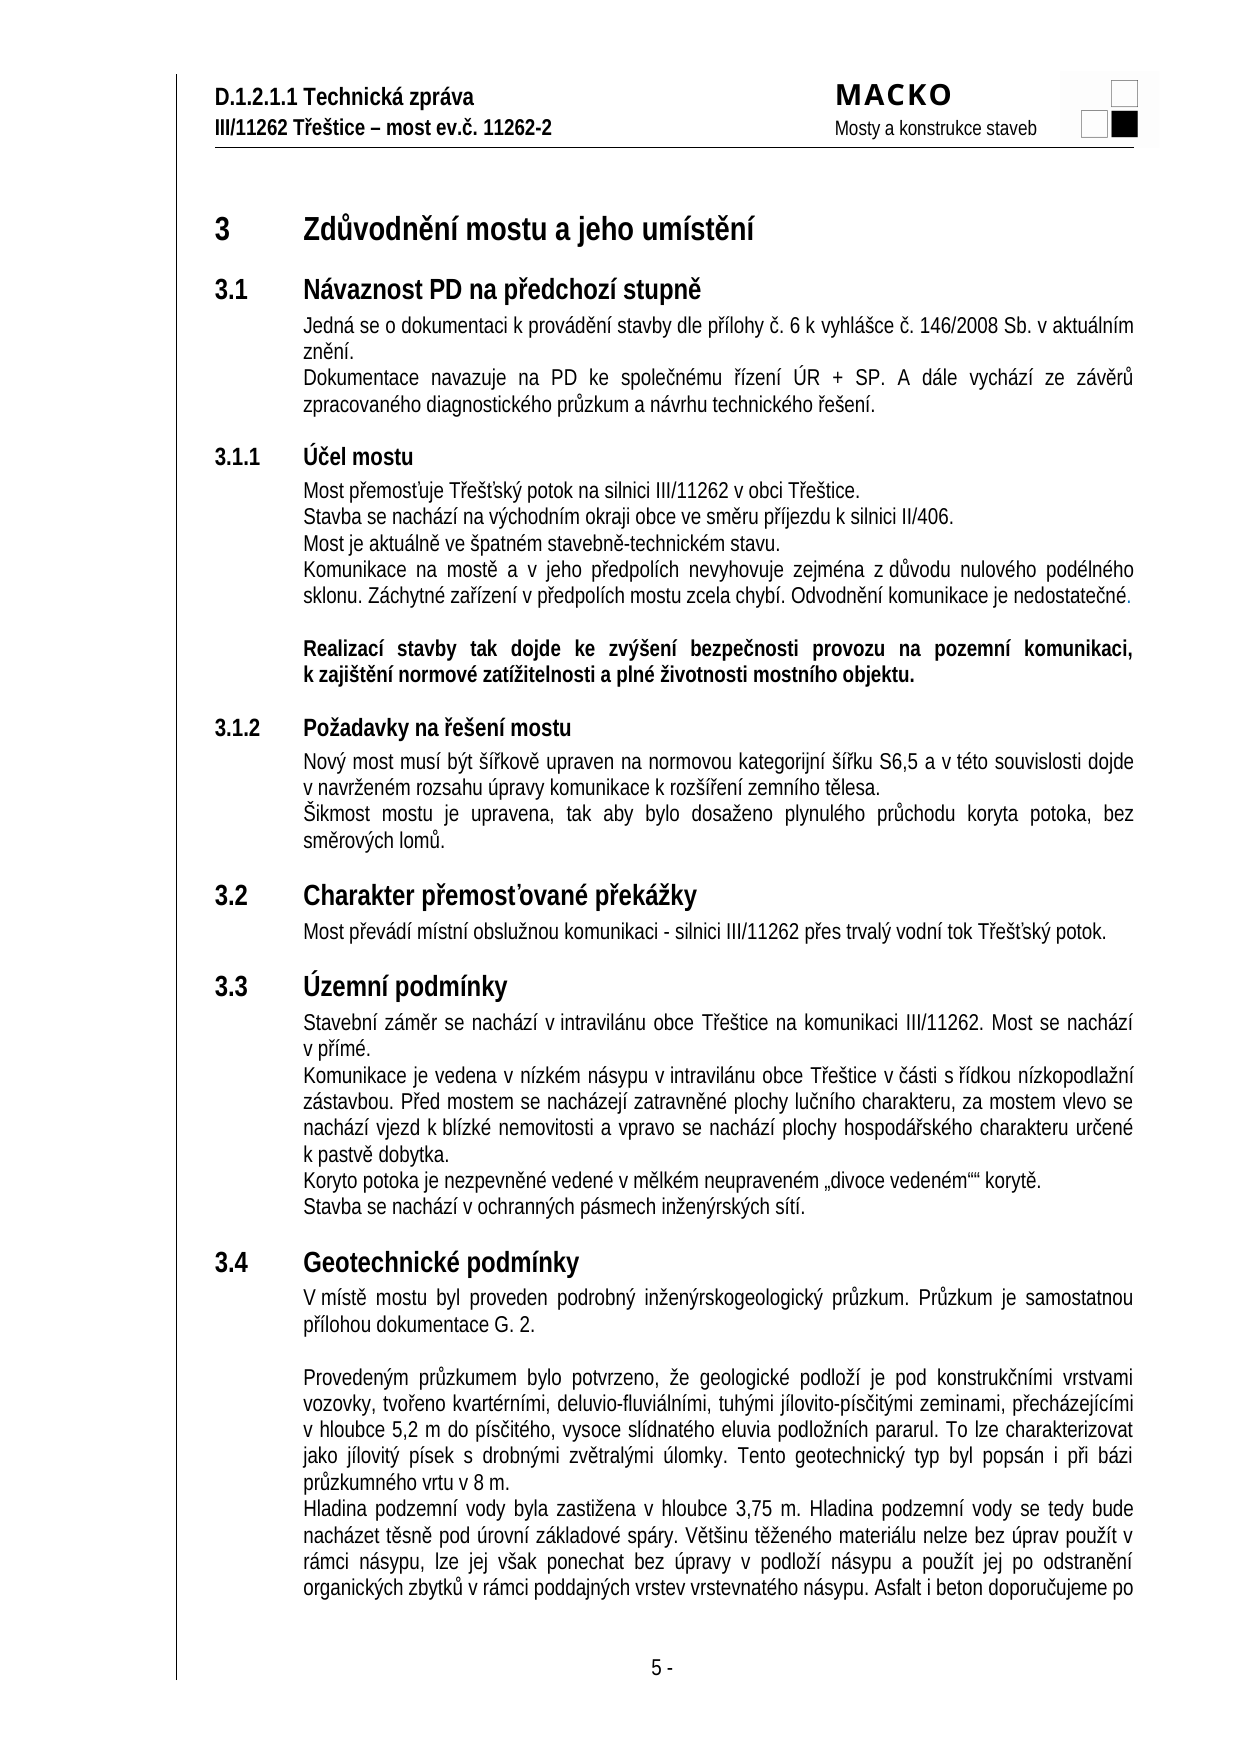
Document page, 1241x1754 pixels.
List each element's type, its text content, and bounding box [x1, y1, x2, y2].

text Nový most musí být šířkově upraven na normovou kategorijní šířku S6,5 a v této souvislosti dojde v navrženém rozsahu úpravy komunikace k rozšíření zemního tělesa. [303, 748, 1134, 800]
text Most přemosťuje Třešťský potok na silnici III/11262 v obci Třeštice. [303, 477, 1134, 503]
text Šikmost mostu je upravena, tak aby bylo dosaženo plynulého průchodu koryta potoka, bez směrových lomů. [303, 800, 1134, 853]
text Stavba se nachází na východním okraji obce ve směru příjezdu k silnici II/406. [303, 503, 1134, 530]
text Komunikace na mostě a v jeho předpolích nevyhovuje zejména z důvodu nulového podélného sklonu. Záchytné zařízení v předpolích mostu zcela chybí. Odvodnění komunikace je nedostatečné. [303, 556, 1134, 609]
text Dokumentace navazuje na PD ke společnému řízení ÚR + SP. A dále vychází ze závěrů zpracovaného diagnostického průzkum a návrhu technického řešení. [303, 364, 1134, 417]
subtitle Návaznost PD na předchozí stupně [214, 272, 1134, 305]
subtitle Charakter přemosťované překážky [214, 878, 1134, 912]
picture [1060, 71, 1160, 148]
text Stavba se nachází v ochranných pásmech inženýrských sítí. [303, 1193, 1134, 1220]
subtitle Územní podmínky [214, 969, 1134, 1003]
text Most převádí místní obslužnou komunikaci - silnici III/11262 přes trvalý vodní tok Třešťský potok. [303, 918, 1134, 944]
text Koryto potoka je nezpevněné vedené v mělkém neupraveném „divoce vedeném““ korytě. [303, 1167, 1134, 1193]
text Stavební záměr se nachází v intravilánu obce Třeštice na komunikaci III/11262. Most se nachází v přímé. [303, 1009, 1134, 1062]
subtitle Účel mostu [214, 442, 1134, 471]
text Realizací stavby tak dojde ke zvýšení bezpečnosti provozu na pozemní komunikaci, k zajištění normové zatížitelnosti a plné životnosti mostního objektu. [303, 635, 1134, 688]
text Komunikace je vedena v nízkém násypu v intravilánu obce Třeštice v části s řídkou nízkopodlažní zástavbou. Před mostem se nacházejí zatravněné plochy lučního charakteru, za mostem vlevo se nachází vjezd k blízké nemovitosti a vpravo se nachází plochy hospodářského charakteru určené k pastvě dobytka. [303, 1062, 1134, 1167]
subtitle Geotechnické podmínky [214, 1245, 1134, 1278]
text Provedeným průzkumem bylo potvrzeno, že geologické podloží je pod konstrukčními vrstvami vozovky, tvořeno kvartérními, deluvio-fluviálními, tuhými jílovito-písčitými zeminami, přecházejícími v hloubce 5,2 m do písčitého, vysoce slídnatého eluvia podložních pararul. To lze charakterizovat jako jílovitý písek s drobnými zvětralými úlomky. Tento geotechnický typ byl popsán i při bázi průzkumného vrtu v 8 m. [303, 1363, 1134, 1495]
text Most je aktuálně ve špatném stavebně-technickém stavu. [303, 530, 1134, 556]
text Jedná se o dokumentaci k provádění stavby dle přílohy č. 6 k vyhlášce č. 146/2008 Sb. v aktuálním znění. [303, 312, 1134, 364]
subtitle Zdůvodnění mostu a jeho umístění [214, 209, 1134, 247]
subtitle Požadavky na řešení mostu [214, 713, 1134, 741]
text V místě mostu byl proveden podrobný inženýrskogeologický průzkum. Průzkum je samostatnou přílohou dokumentace G. 2. [303, 1284, 1134, 1337]
